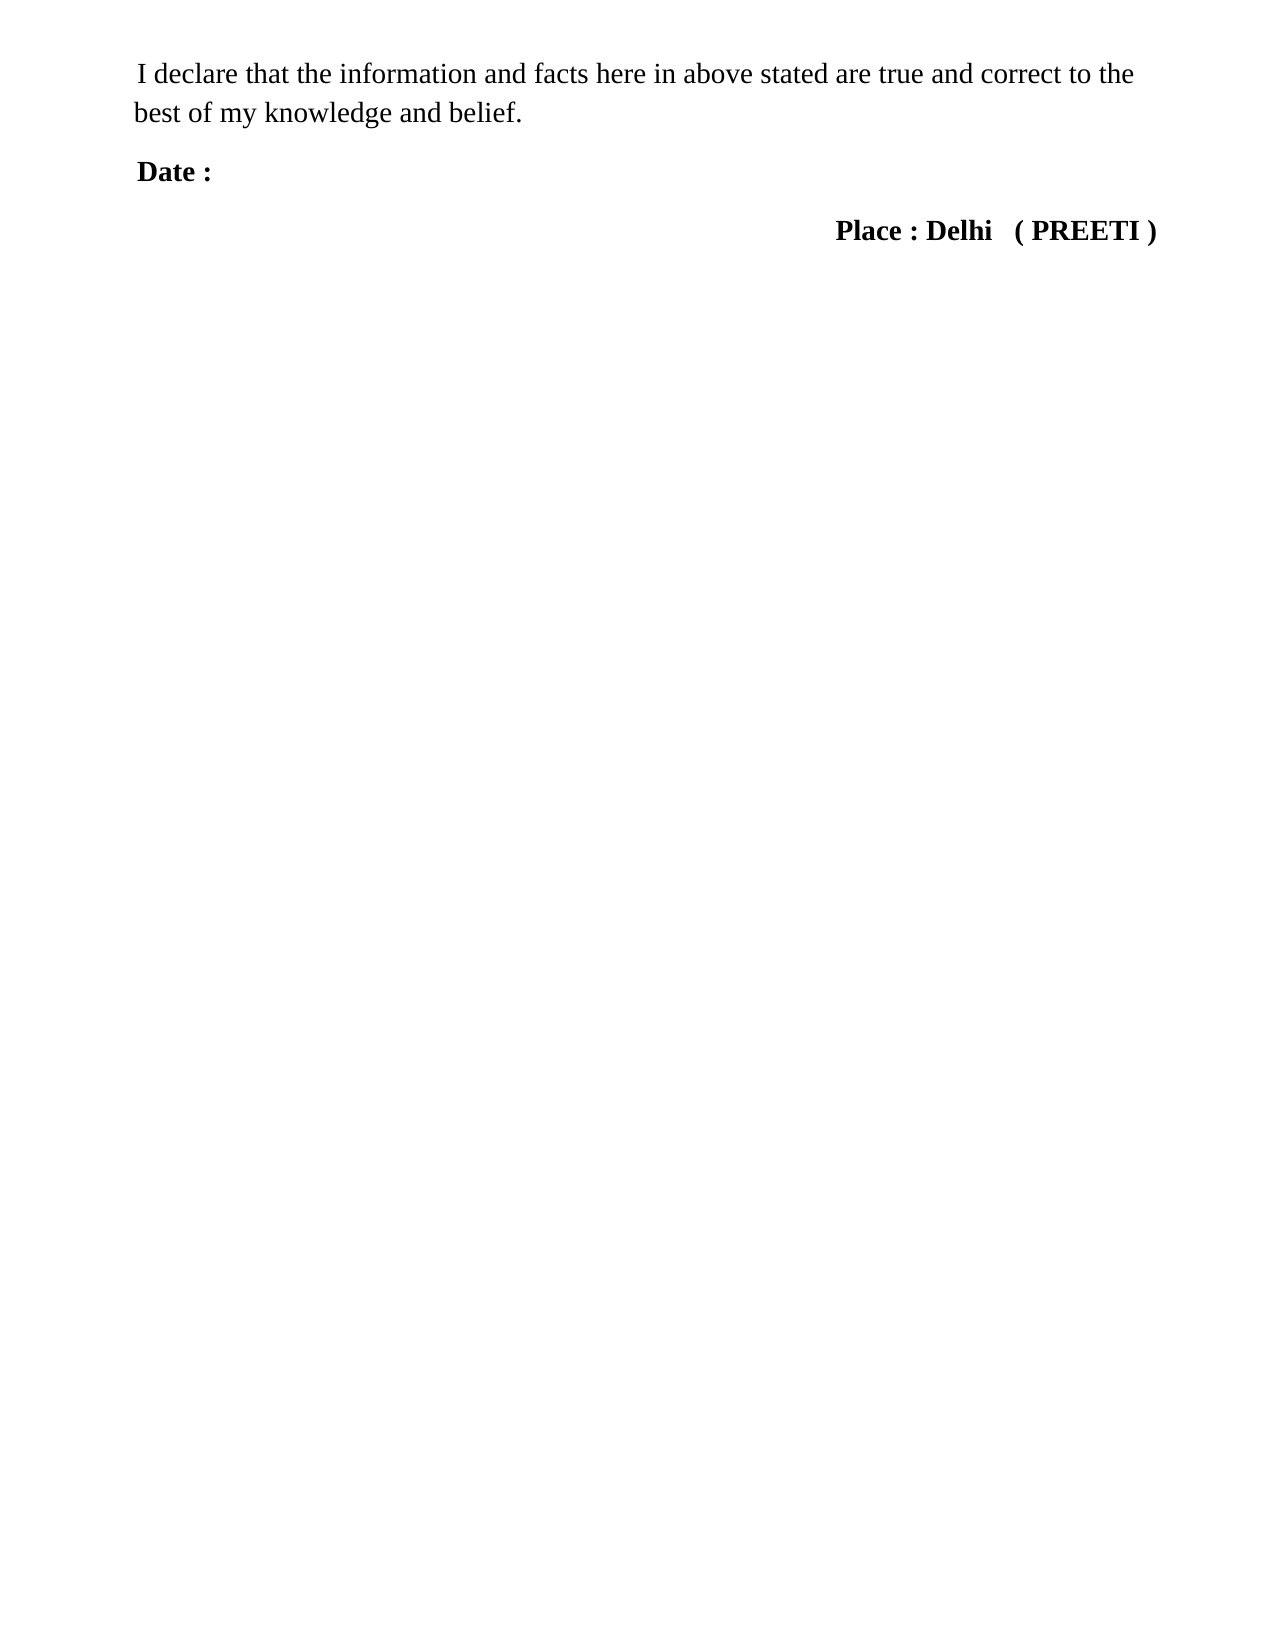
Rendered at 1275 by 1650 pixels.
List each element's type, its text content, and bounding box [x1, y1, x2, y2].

list Place : Delhi ( PREETI ) [134, 213, 1157, 247]
list Date : [134, 154, 1157, 188]
list I declare that the information and facts here in above stated are true and correct to the best of my knowledge and belief. [134, 56, 1157, 128]
